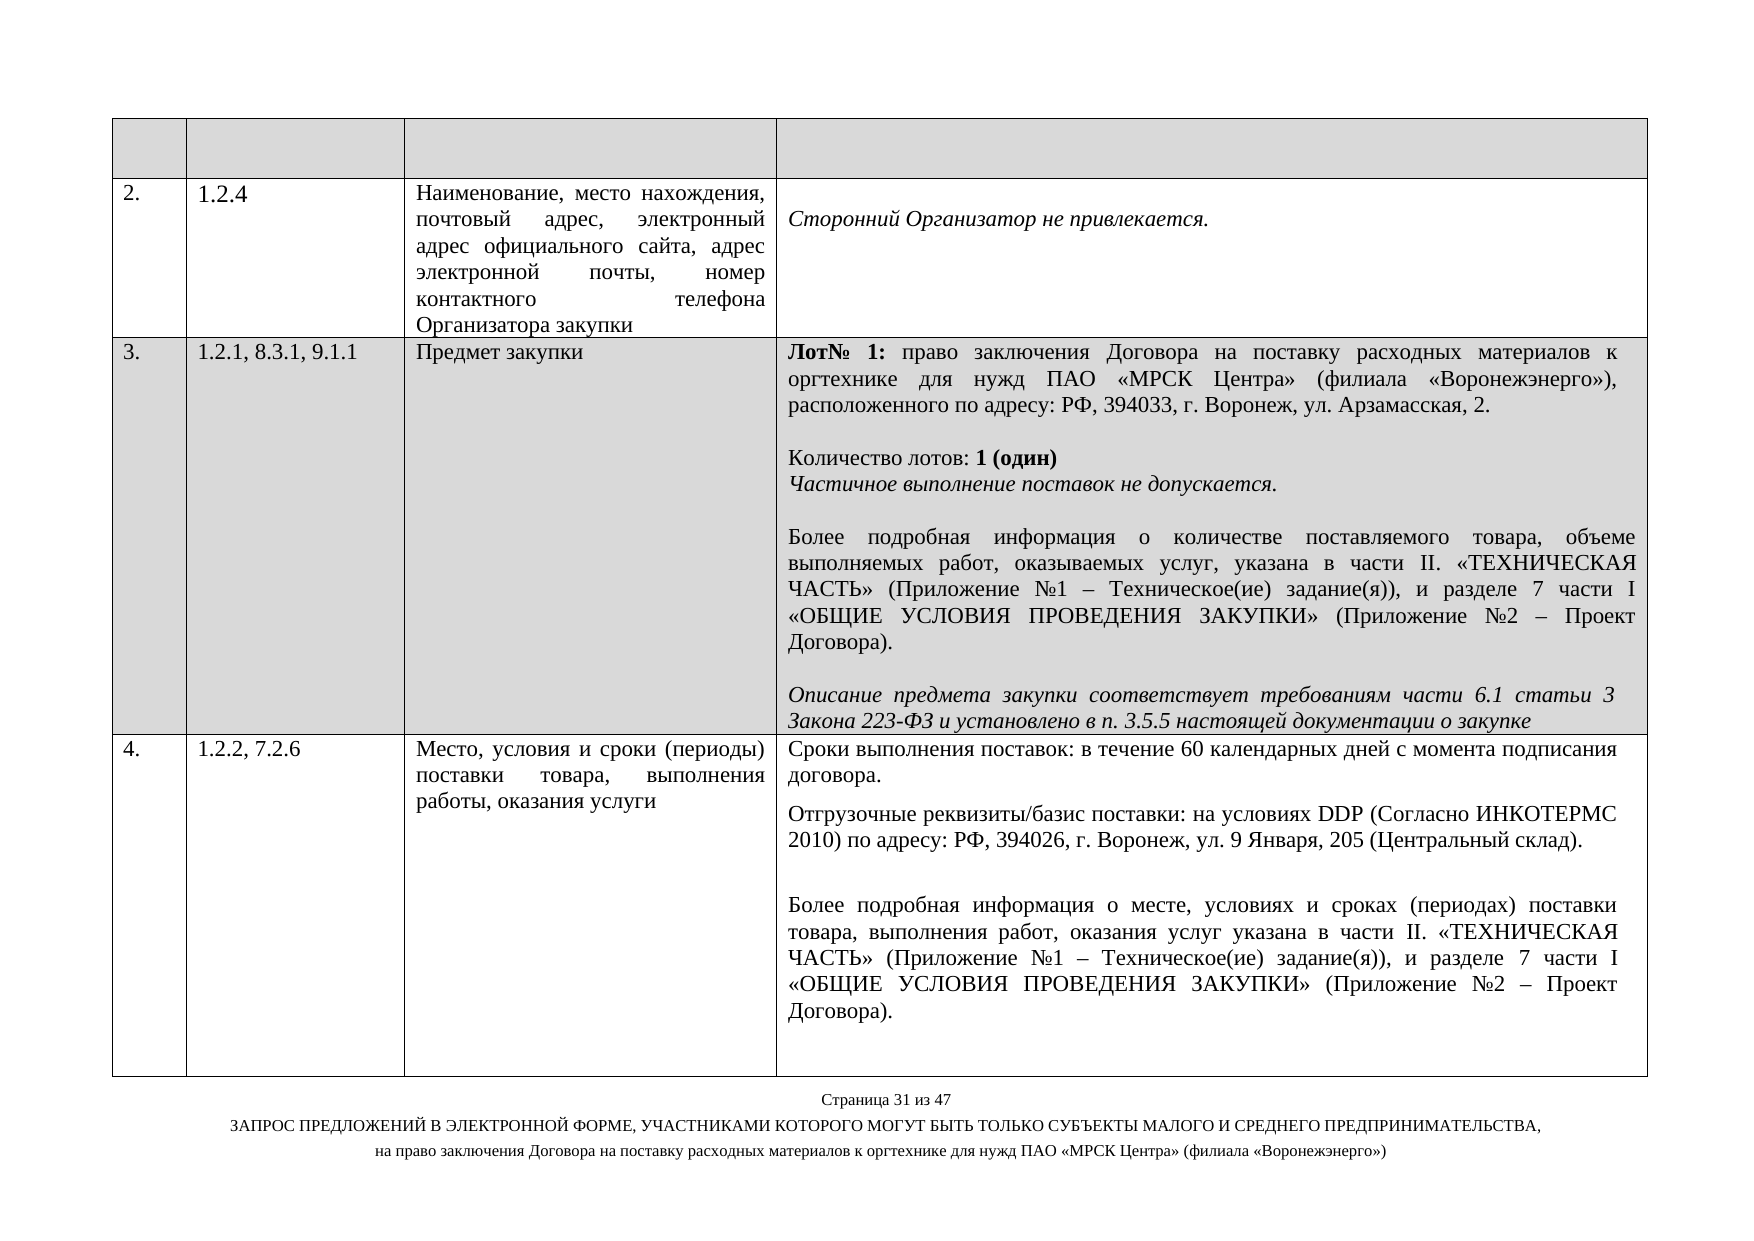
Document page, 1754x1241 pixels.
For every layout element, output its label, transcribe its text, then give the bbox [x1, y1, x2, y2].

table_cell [777, 119, 1647, 178]
table_cell 1.2.1 [187, 119, 404, 178]
table_cell [113, 119, 186, 178]
table_cell 1.2.2, 7.2.6 [187, 735, 404, 1076]
table_cell [113, 179, 186, 337]
table_cell [113, 338, 186, 734]
table_cell 1.2.1, 8.3.1, 9.1.1 [187, 338, 404, 734]
table_cell Место, условия и сроки (периоды) поставки товара, выполнения работы, оказания услуги [405, 735, 776, 1076]
table_cell Сторонний Организатор не привлекается. [777, 179, 1647, 337]
table_cell Сроки выполнения поставок: в течение 60 календарных дней с момента подписания договора. Отгрузочные реквизиты/базис поставки: на условиях DDP (Согласно ИНКОТЕРМС 2010) по адресу: РФ, 394026, г. Воронеж, ул. 9 Января, 205 (Центральный склад). Более подробная информация о месте, условиях и сроках (периодах) поставки товара, выполнения работ, оказания услуг указана в части II. «ТЕХНИЧЕСКАЯ ЧАСТЬ» (Приложение №1 – Техническое(ие) задание(я)), и разделе 7 части I «ОБЩИЕ УСЛОВИЯ ПРОВЕДЕНИЯ ЗАКУПКИ» (Приложение №2 – Проект Договора). [777, 735, 1647, 1076]
table_cell Наименование, место нахождения, почтовый адрес, электронный адрес официального сайта, адрес электронной почты, номер контактного телефона Организатора закупки [405, 179, 776, 337]
table_cell 1.2.4 [187, 179, 404, 337]
table_cell [113, 735, 186, 1076]
table_cell Лот№ 1: право заключения Договора на поставку расходных материалов к оргтехнике для нужд ПАО «МРСК Центра» (филиала «Воронежэнерго»), расположенного по адресу: РФ, 394033, г. Воронеж, ул. Арзамасская, 2. Количество лотов: 1 (один) Частичное выполнение поставок не допускается. Более подробная информация о количестве поставляемого товара, объеме выполняемых работ, оказываемых услуг, указана в части II. «ТЕХНИЧЕСКАЯ ЧАСТЬ» (Приложение №1 – Техническое(ие) задание(я)), и разделе 7 части I «ОБЩИЕ УСЛОВИЯ ПРОВЕДЕНИЯ ЗАКУПКИ» (Приложение №2 – Проект Договора). Описание предмета закупки соответствует требованиям части 6.1 статьи 3 Закона 223-ФЗ и установлено в п. 3.5.5 настоящей документации о закупке [777, 338, 1647, 734]
table_cell Предмет закупки [405, 338, 776, 734]
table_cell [405, 119, 776, 178]
